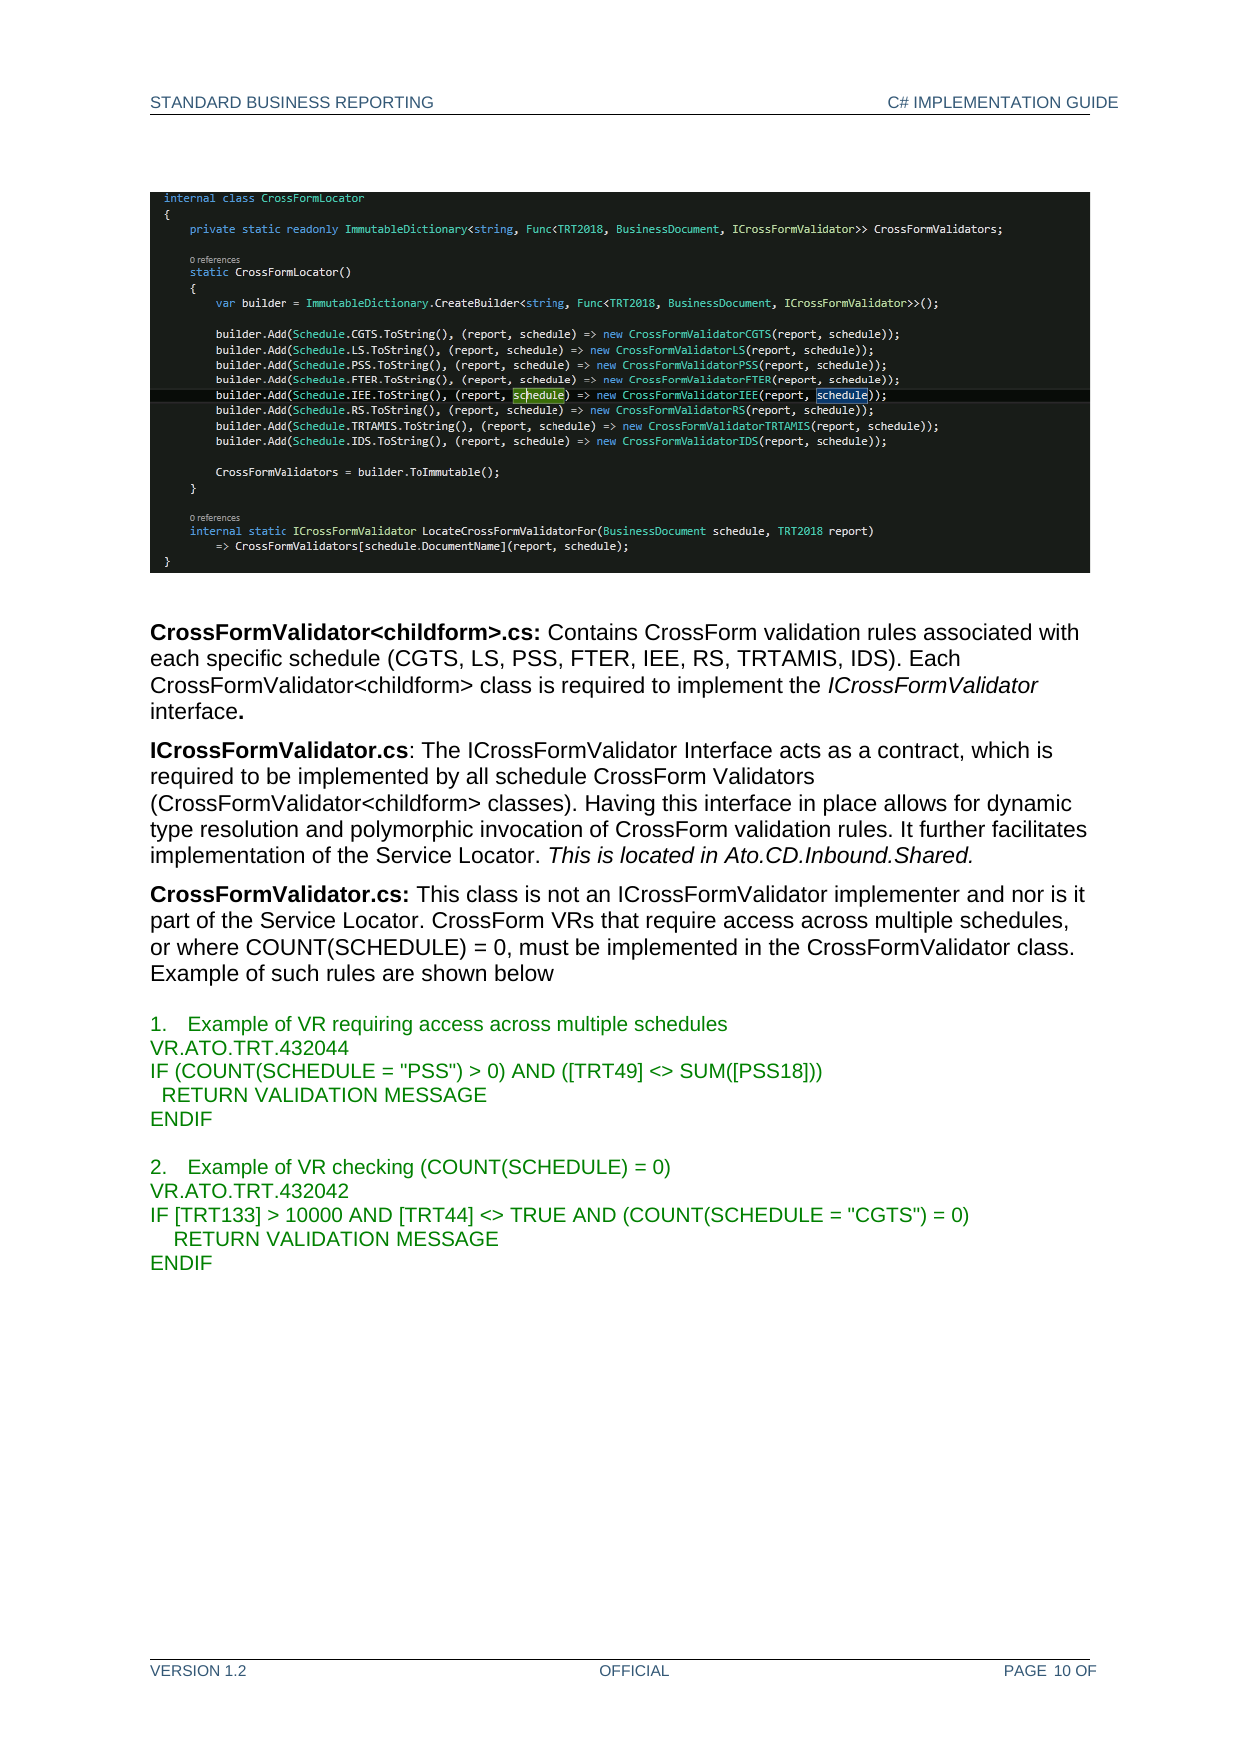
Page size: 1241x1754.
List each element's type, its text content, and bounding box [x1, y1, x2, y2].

text IF (COUNT(SCHEDULE = "PSS") > 0) AND ([TRT49] <> SUM([PSS18])) [150, 1059, 1090, 1083]
list Example of VR requiring access across multiple schedules [150, 1011, 1090, 1035]
text ENDIF [150, 1251, 1090, 1275]
text ICrossFormValidator.cs: The ICrossFormValidator Interface acts as a contract, which is required to be implemented by all schedule CrossForm Validators (CrossFormValidator<childform> classes). Having this interface in place allows for dynamic type resolution and polymorphic invocation of CrossForm validation rules. It further facilitates implementation of the Service Locator. This is located in Ato.CD.Inbound.Shared. [150, 737, 1090, 868]
text CrossFormValidator.cs: This class is not an ICrossFormValidator implementer and nor is it part of the Service Locator. CrossForm VRs that require access across multiple schedules, or where COUNT(SCHEDULE) = 0, must be implemented in the CrossFormValidator class. Example of such rules are shown below [150, 881, 1090, 986]
text ENDIF [150, 1107, 1090, 1131]
text RETURN VALIDATION MESSAGE [150, 1227, 1090, 1251]
text IF [TRT133] > 10000 AND [TRT44] <> TRUE AND (COUNT(SCHEDULE = "CGTS") = 0) [150, 1203, 1090, 1227]
text CrossFormValidator<childform>.cs: Contains CrossForm validation rules associated with each specific schedule (CGTS, LS, PSS, FTER, IEE, RS, TRTAMIS, IDS). Each CrossFormValidator<childform> class is required to implement the ICrossFormValidator interface. [150, 619, 1090, 724]
text RETURN VALIDATION MESSAGE [150, 1083, 1090, 1107]
picture [150, 192, 1091, 573]
text VR.ATO.TRT.432044 [150, 1035, 1090, 1059]
text VR.ATO.TRT.432042 [150, 1179, 1090, 1203]
list Example of VR checking (COUNT(SCHEDULE) = 0) [150, 1155, 1090, 1179]
